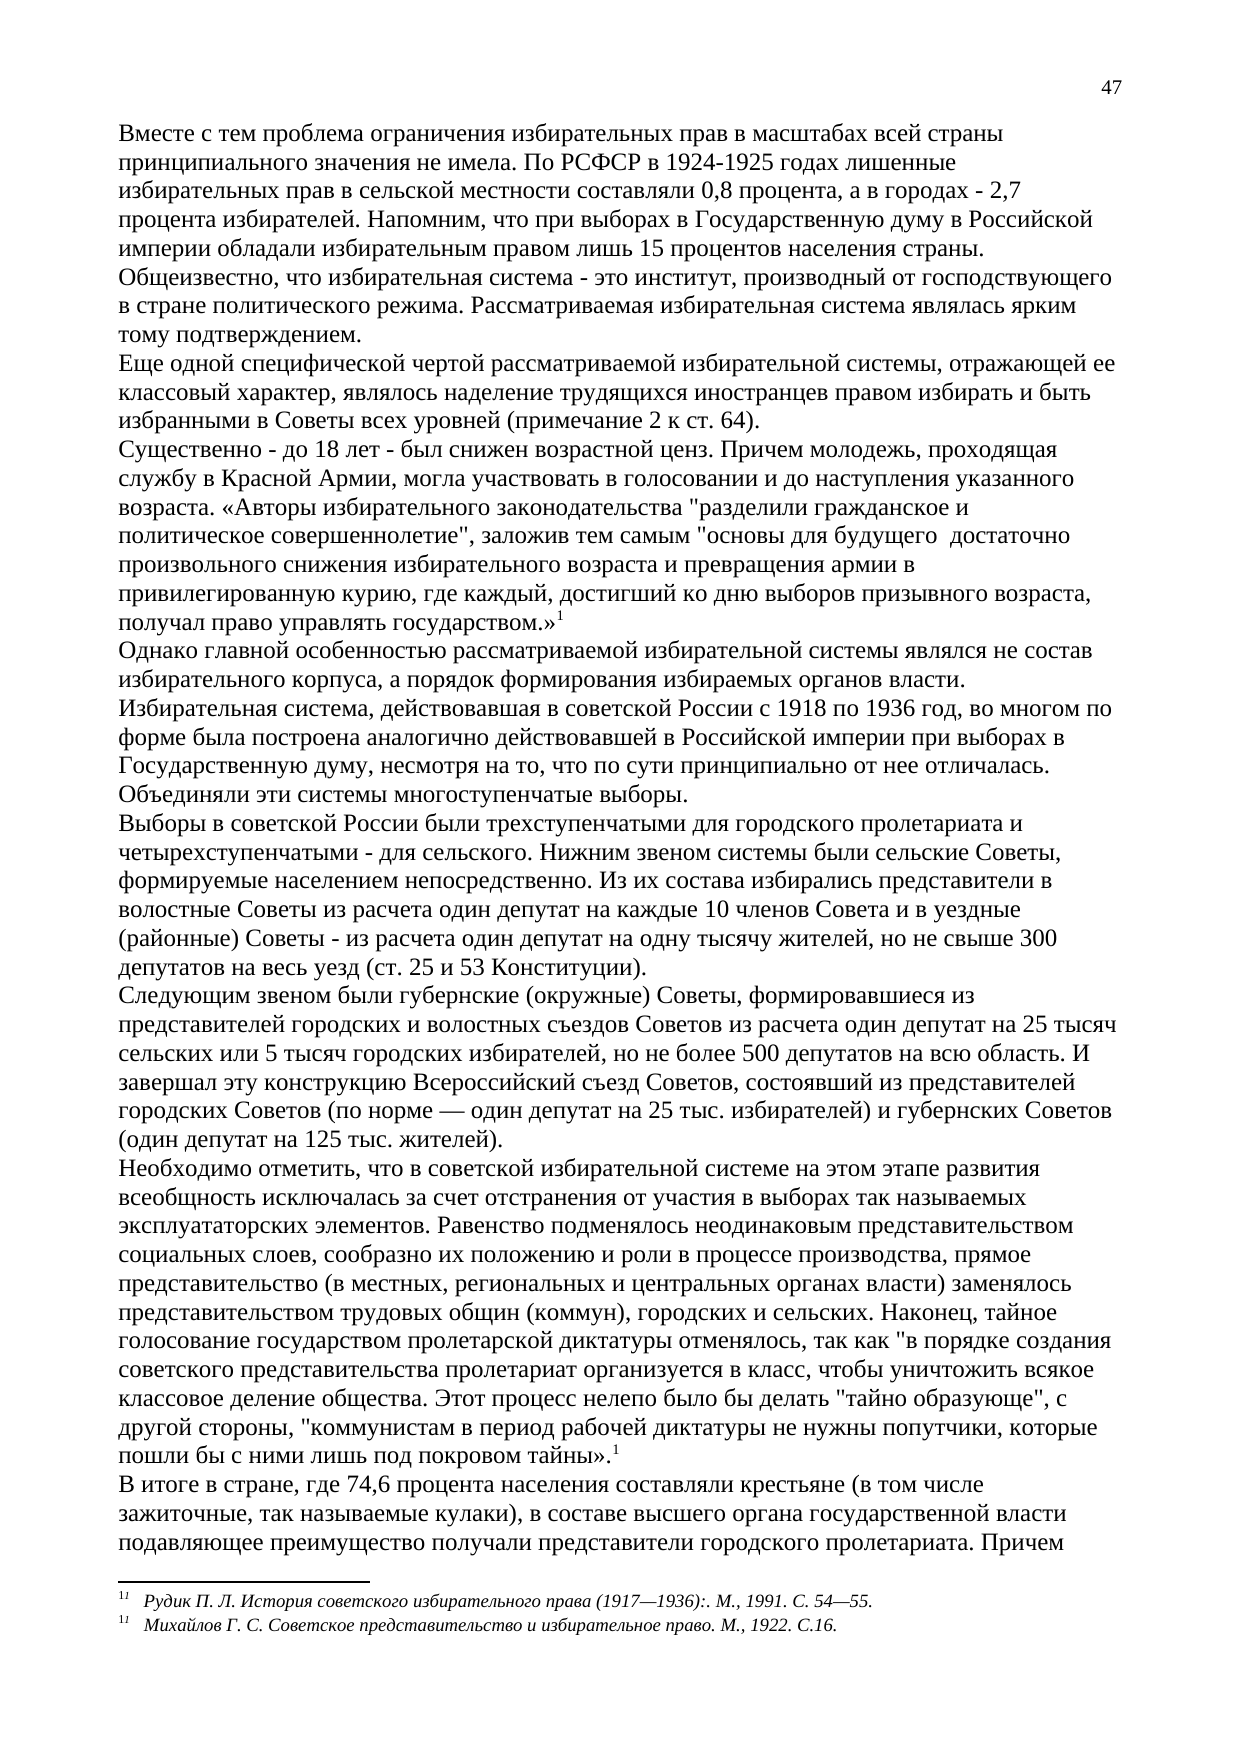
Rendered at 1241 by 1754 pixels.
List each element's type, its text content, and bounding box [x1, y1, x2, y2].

text Существенно - до 18 лет - был снижен возрастной ценз. Причем молодежь, проходящая службу в Красной Армии, могла участвовать в голосовании и до наступления указанного возраста. «Авторы избирательного законодательства "разделили гражданское и политическое совершеннолетие", заложив тем самым "основы для будущего достаточно произвольного снижения избирательного возраста и превращения армии в привилегированную курию, где каждый, достигший ко дню выборов призывного возраста, получал право управлять государством.»1 [118, 434, 1122, 636]
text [118, 1469, 1122, 1556]
text Следующим звеном были губернские (окружные) Советы, формировавшиеся из представителей городских и волостных съездов Советов из расчета один депутат на 25 тысяч сельских или 5 тысяч городских избирателей, но не более 500 депутатов на всю область. И завершал эту конструкцию Всероссийский съезд Советов, состоявший из представителей городских Советов (по норме — один депутат на 25 тыс. избирателей) и губернских Советов (один депутат на 125 тыс. жителей). [118, 981, 1122, 1153]
text Еще одной специфической чертой рассматриваемой избирательной системы, отражающей ее классовый характер, являлось наделение трудящихся иностранцев правом избирать и быть избранными в Советы всех уровней (примечание 2 к ст. 64). [118, 348, 1122, 434]
text Вместе с тем проблема ограничения избирательных прав в масштабах всей страны принципиального значения не имела. По РСФСР в 1924-1925 годах лишенные избирательных прав в сельской местности составляли 0,8 процента, а в городах - 2,7 процента избирателей. Напомним, что при выборах в Государственную думу в Российской империи обладали избирательным правом лишь 15 процентов населения страны. [118, 118, 1122, 262]
text Необходимо отметить, что в советской избирательной системе на этом этапе развития всеобщность исключалась за счет отстранения от участия в выборах так называемых эксплуататорских элементов. Равенство подменялось неодинаковым представительством социальных слоев, сообразно их положению и роли в процессе производства, прямое представительство (в местных, региональных и центральных органах власти) заменялось представительством трудовых общин (коммун), городских и сельских. Наконец, тайное голосование государством пролетарской диктатуры отменялось, так как "в порядке создания советского представительства пролетариат организуется в класс, чтобы уничтожить всякое классовое деление общества. Этот процесс нелепо было бы делать "тайно образующе", с другой стороны, "коммунистам в период рабочей диктатуры не нужны попутчики, которые пошли бы с ними лишь под покровом тайны».1 [118, 1153, 1122, 1469]
text Выборы в советской России были трехступенчатыми для городского пролетариата и четырехступенчатыми - для сельского. Нижним звеном системы были сельские Советы, формируемые населением непосредственно. Из их состава избирались представители в волостные Советы из расчета один депутат на каждые 10 членов Совета и в уездные (районные) Советы - из расчета один депутат на одну тысячу жителей, но не свыше 300 депутатов на весь уезд (ст. 25 и 53 Конституции). [118, 808, 1122, 981]
text Общеизвестно, что избирательная система - это институт, производный от господствующего в стране политического режима. Рассматриваемая избирательная система являлась ярким тому подтверждением. [118, 262, 1122, 348]
text Однако главной особенностью рассматриваемой избирательной системы являлся не состав избирательного корпуса, а порядок формирования избираемых органов власти. Избирательная система, действовавшая в советской России с 1918 по 1936 год, во многом по форме была построена аналогично действовавшей в Российской империи при выборах в Государственную думу, несмотря на то, что по сути принципиально от нее отличалась. Объединяли эти системы многоступенчатые выборы. [118, 636, 1122, 808]
